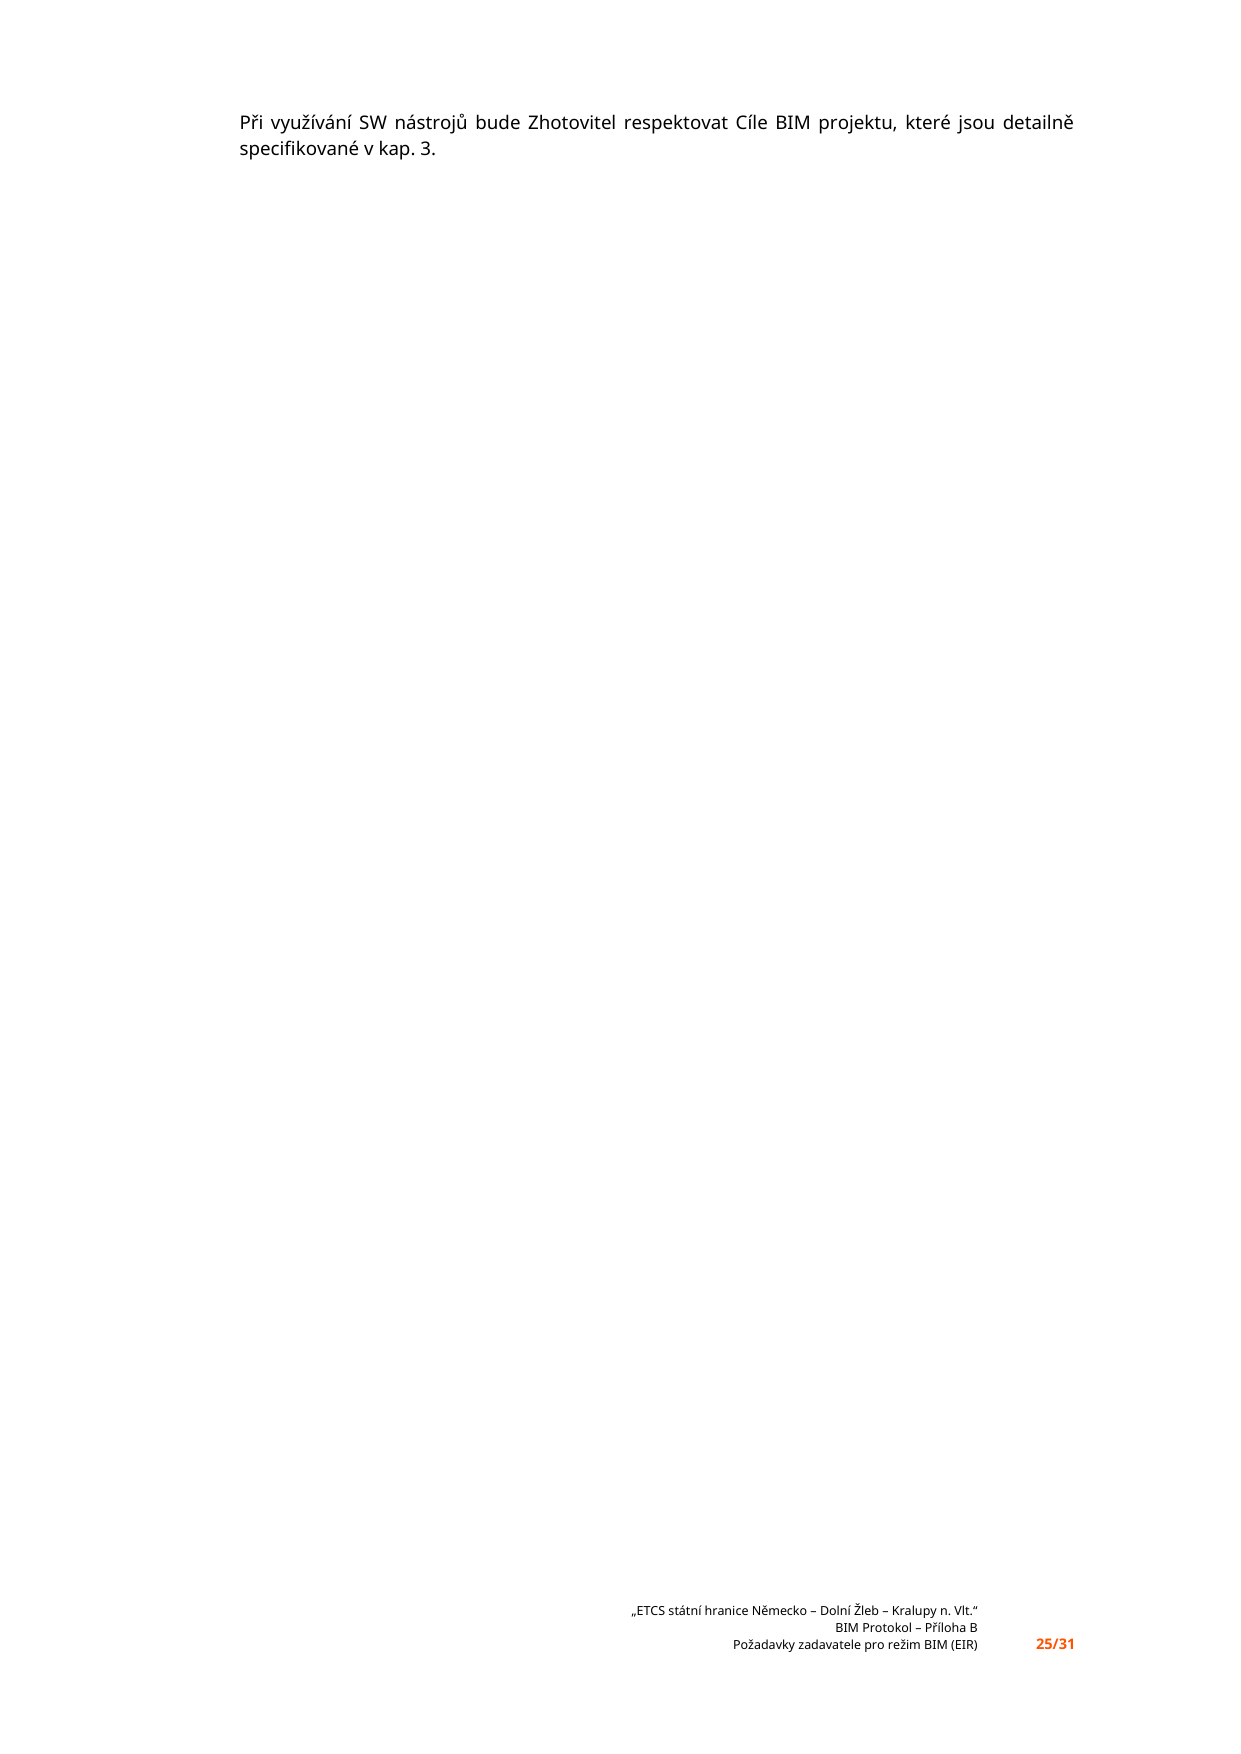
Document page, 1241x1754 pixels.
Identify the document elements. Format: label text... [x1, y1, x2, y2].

text Při využívání SW nástrojů bude Zhotovitel respektovat Cíle BIM projektu, které jsou detailně specifikované v kap. 3. [239, 109, 1075, 160]
